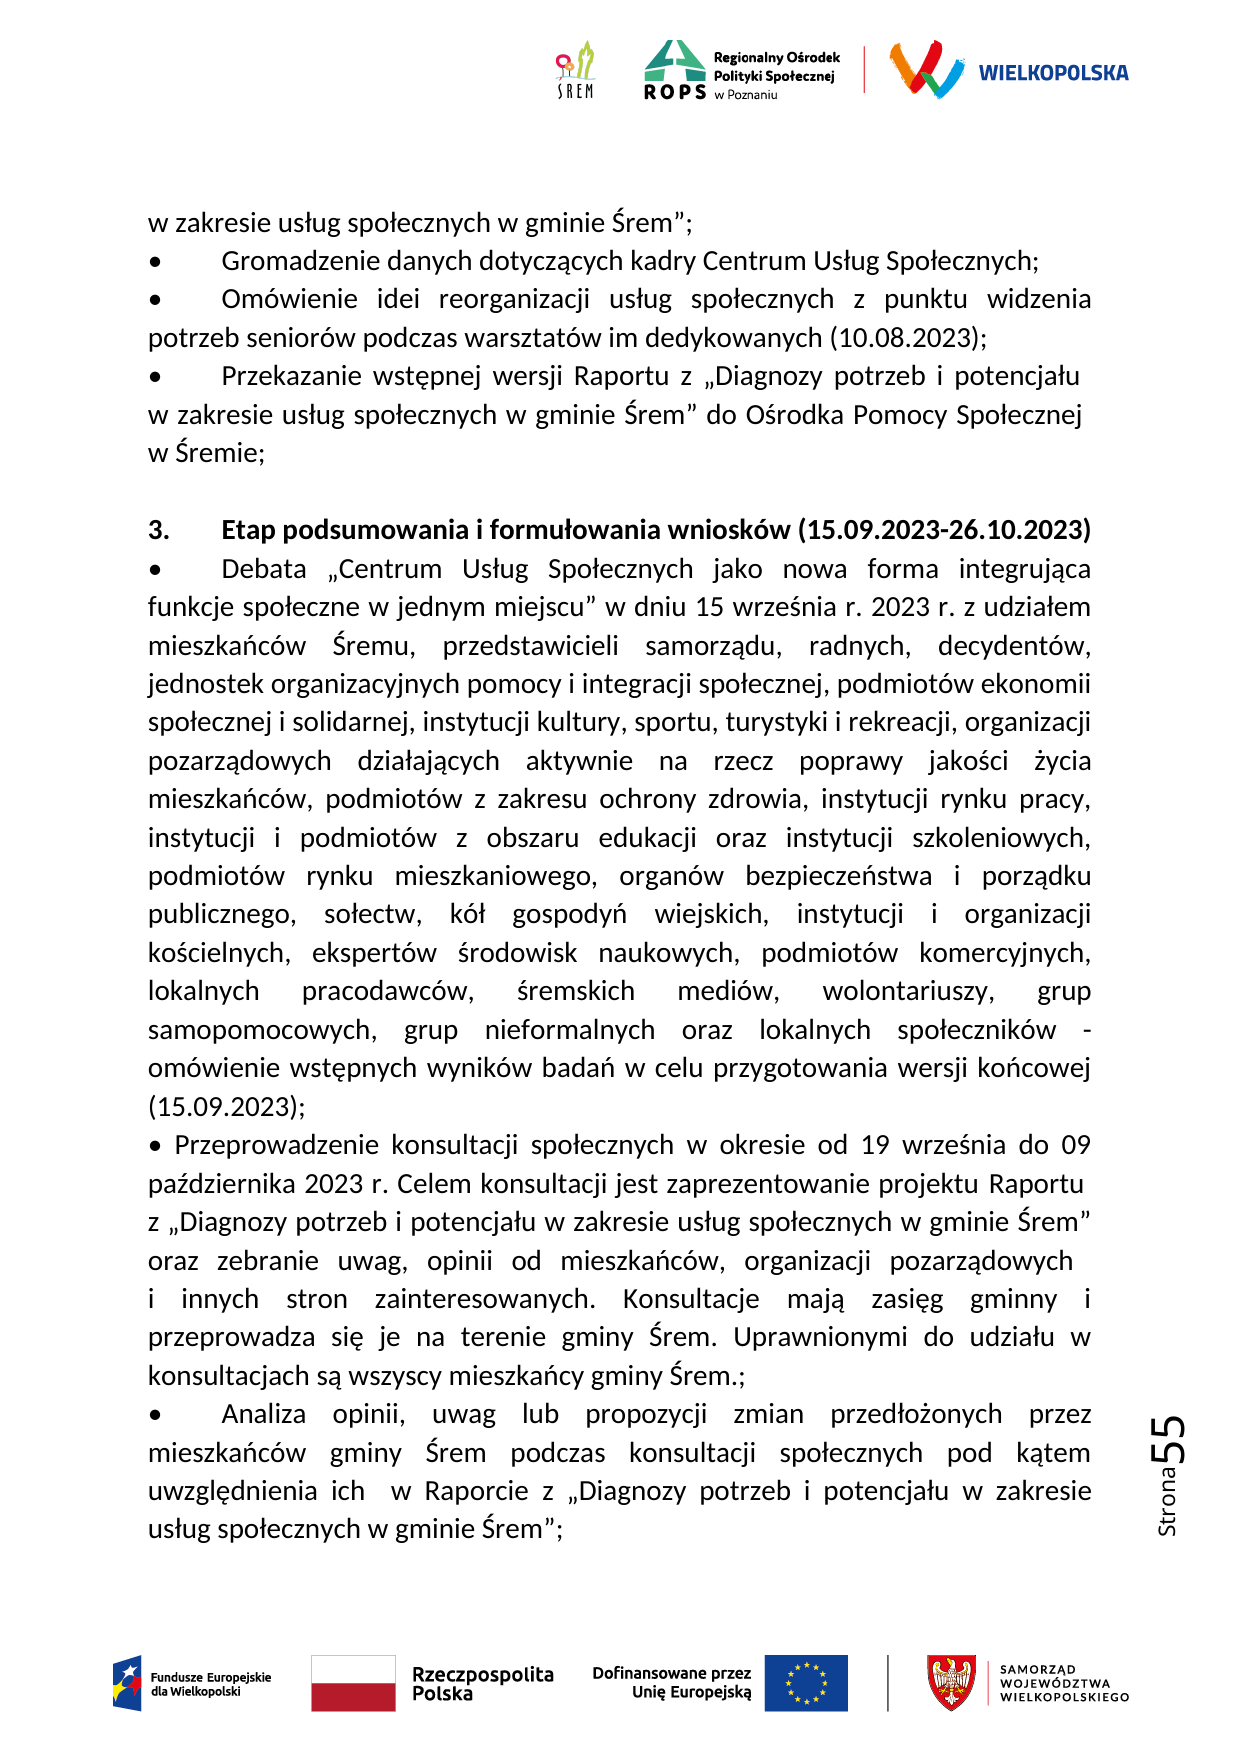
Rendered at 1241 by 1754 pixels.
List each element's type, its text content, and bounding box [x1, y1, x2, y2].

picture [12, 10, 1238, 128]
text • Debata „Centrum Usług Społecznych jako nowa forma integrująca funkcje społeczne w jednym miejscu” w dniu 15 września r. 2023 r. z udziałem mieszkańców Śremu, przedstawicieli samorządu, radnych, decydentów, jednostek organizacyjnych pomocy i integracji społecznej, podmiotów ekonomii społecznej i solidarnej, instytucji kultury, sportu, turystyki i rekreacji, organizacji pozarządowych działających aktywnie na rzecz poprawy jakości życia mieszkańców, podmiotów z zakresu ochrony zdrowia, instytucji rynku pracy, instytucji i podmiotów z obszaru edukacji oraz instytucji szkoleniowych, podmiotów rynku mieszkaniowego, organów bezpieczeństwa i porządku publicznego, sołectw, kół gospodyń wiejskich, instytucji i organizacji kościelnych, ekspertów środowisk naukowych, podmiotów komercyjnych, lokalnych pracodawców, śremskich mediów, wolontariuszy, grup samopomocowych, grup nieformalnych oraz lokalnych społeczników - omówienie wstępnych wyników badań w celu przygotowania wersji końcowej (15.09.2023); [148, 550, 1093, 1123]
text • Przekazanie wstępnej wersji Raportu z „Diagnozy potrzeb i potencjału w zakresie usług społecznych w gminie Śrem” do Ośrodka Pomocy Społecznej w Śremie; [148, 357, 1093, 470]
text • Omówienie idei reorganizacji usług społecznych z punktu widzenia potrzeb seniorów podczas warsztatów im dedykowanych (10.08.2023); [148, 281, 1093, 355]
text 3. Etap podsumowania i formułowania wniosków (15.09.2023-26.10.2023) [148, 511, 1093, 547]
text • Analiza opinii, uwag lub propozycji zmian przedłożonych przez mieszkańców gminy Śrem podczas konsultacji społecznych pod kątem uwzględnienia ich w Raporcie z „Diagnozy potrzeb i potencjału w zakresie usług społecznych w gminie Śrem”; [148, 1395, 1093, 1546]
picture [1, 1624, 1239, 1744]
text • Przeprowadzenie konsultacji społecznych w okresie od 19 września do 09 października 2023 r. Celem konsultacji jest zaprezentowanie projektu Raportu z „Diagnozy potrzeb i potencjału w zakresie usług społecznych w gminie Śrem” oraz zebranie uwag, opinii od mieszkańców, organizacji pozarządowych i innych stron zainteresowanych. Konsultacje mają zasięg gminny i przeprowadza się je na terenie gminy Śrem. Uprawnionymi do udziału w konsultacjach są wszyscy mieszkańcy gminy Śrem.; [148, 1126, 1093, 1392]
text • Gromadzenie danych dotyczących kadry Centrum Usług Społecznych; [148, 242, 1093, 278]
text w zakresie usług społecznych w gminie Śrem”; [148, 204, 1093, 239]
